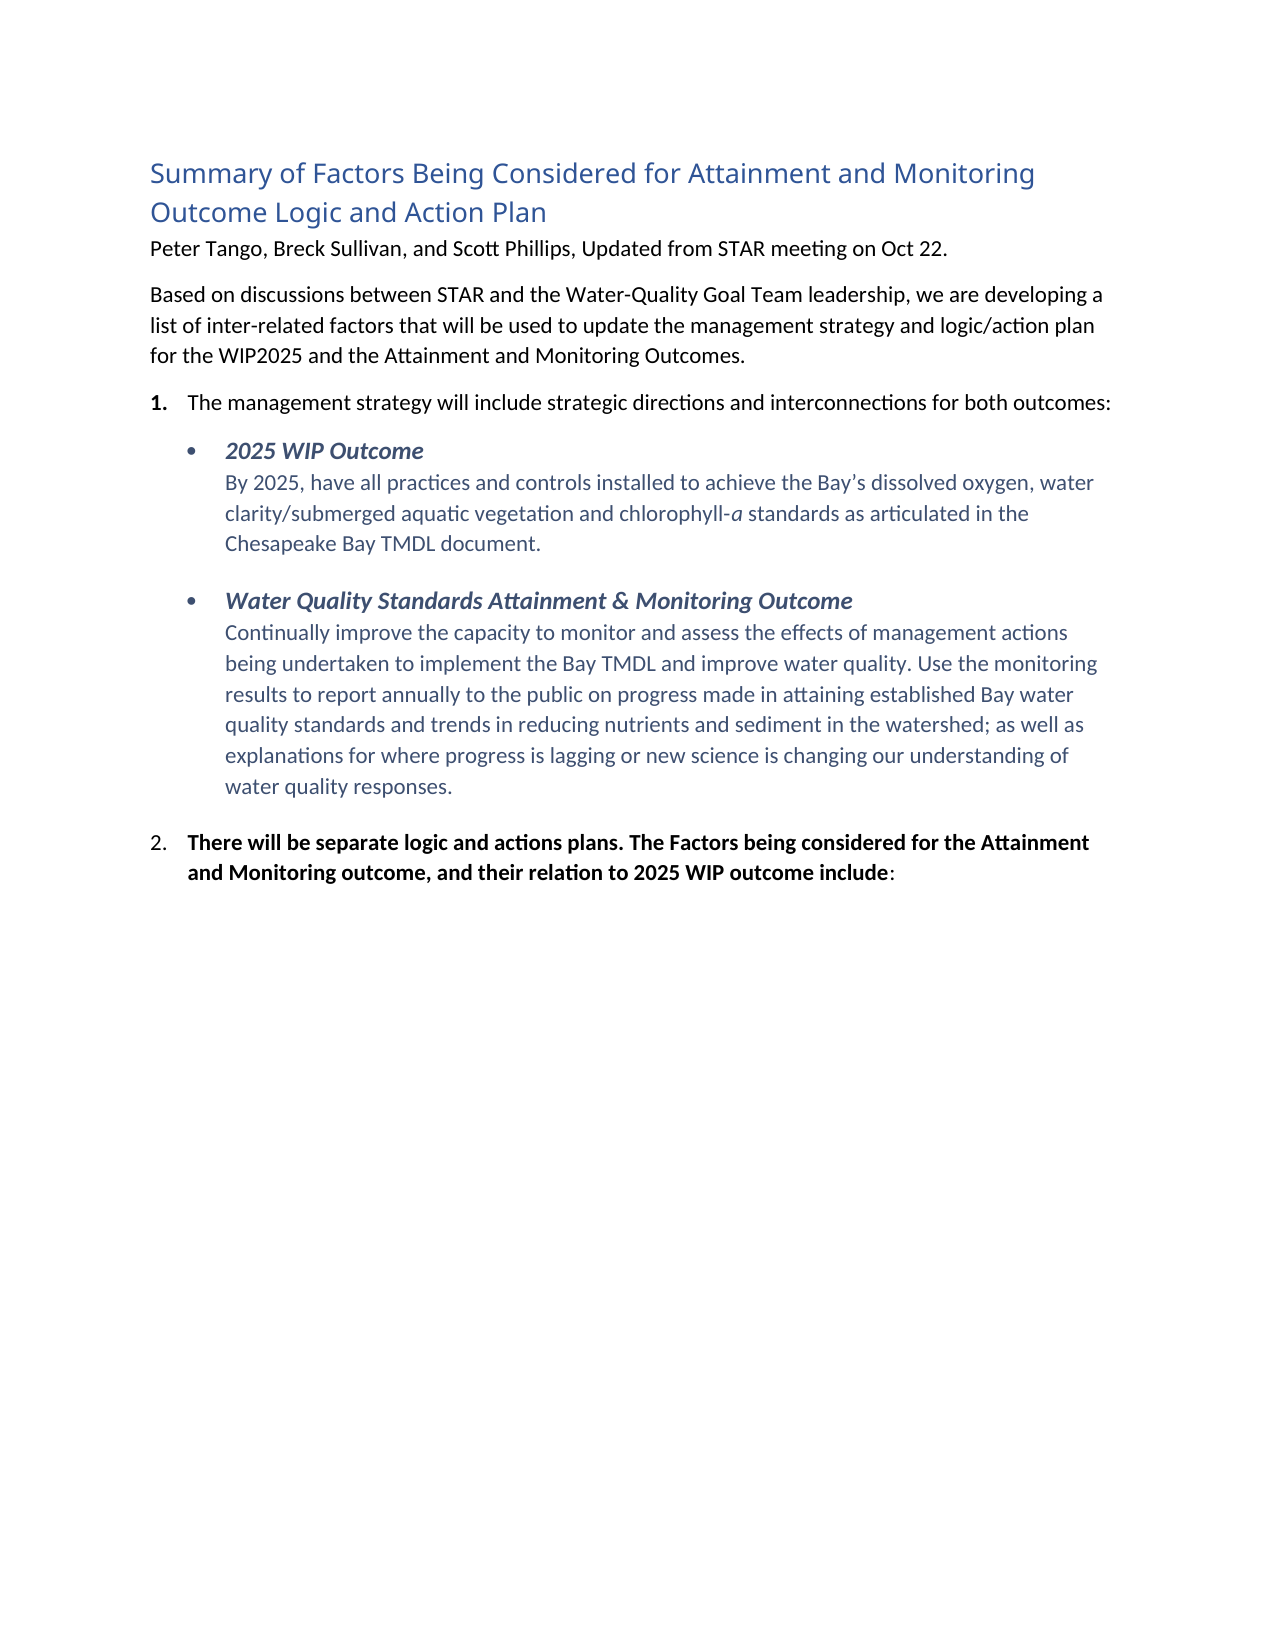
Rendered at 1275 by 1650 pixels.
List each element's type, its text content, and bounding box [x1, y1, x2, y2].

list There will be separate logic and actions plans. The Factors being considered for the Attainment and Monitoring outcome, and their relation to 2025 WIP outcome include: [150, 828, 1125, 886]
list Water Quality Standards Attainment & Monitoring Outcome Continually improve the capacity to monitor and assess the effects of management actions being undertaken to implement the Bay TMDL and improve water quality. Use the monitoring results to report annually to the public on progress made in attaining established Bay water quality standards and trends in reducing nutrients and sediment in the watershed; as well as explanations for where progress is lagging or new science is changing our understanding of water quality responses. [187, 585, 1125, 800]
text Based on discussions between STAR and the Water-Quality Goal Team leadership, we are developing a list of inter-related factors that will be used to update the management strategy and logic/action plan for the WIP2025 and the Attainment and Monitoring Outcomes. [150, 281, 1125, 369]
text Peter Tango, Breck Sullivan, and Scott Phillips, Updated from STAR meeting on Oct 22. [150, 234, 1125, 262]
list 2025 WIP Outcome By 2025, have all practices and controls installed to achieve the Bay’s dissolved oxygen, water clarity/submerged aquatic vegetation and chlorophyll-a standards as articulated in the Chesapeake Bay TMDL document. [187, 435, 1125, 557]
subtitle Summary of Factors Being Considered for Attainment and Monitoring Outcome Logic and Action Plan [150, 154, 1125, 231]
list The management strategy will include strategic directions and interconnections for both outcomes: [150, 388, 1125, 416]
